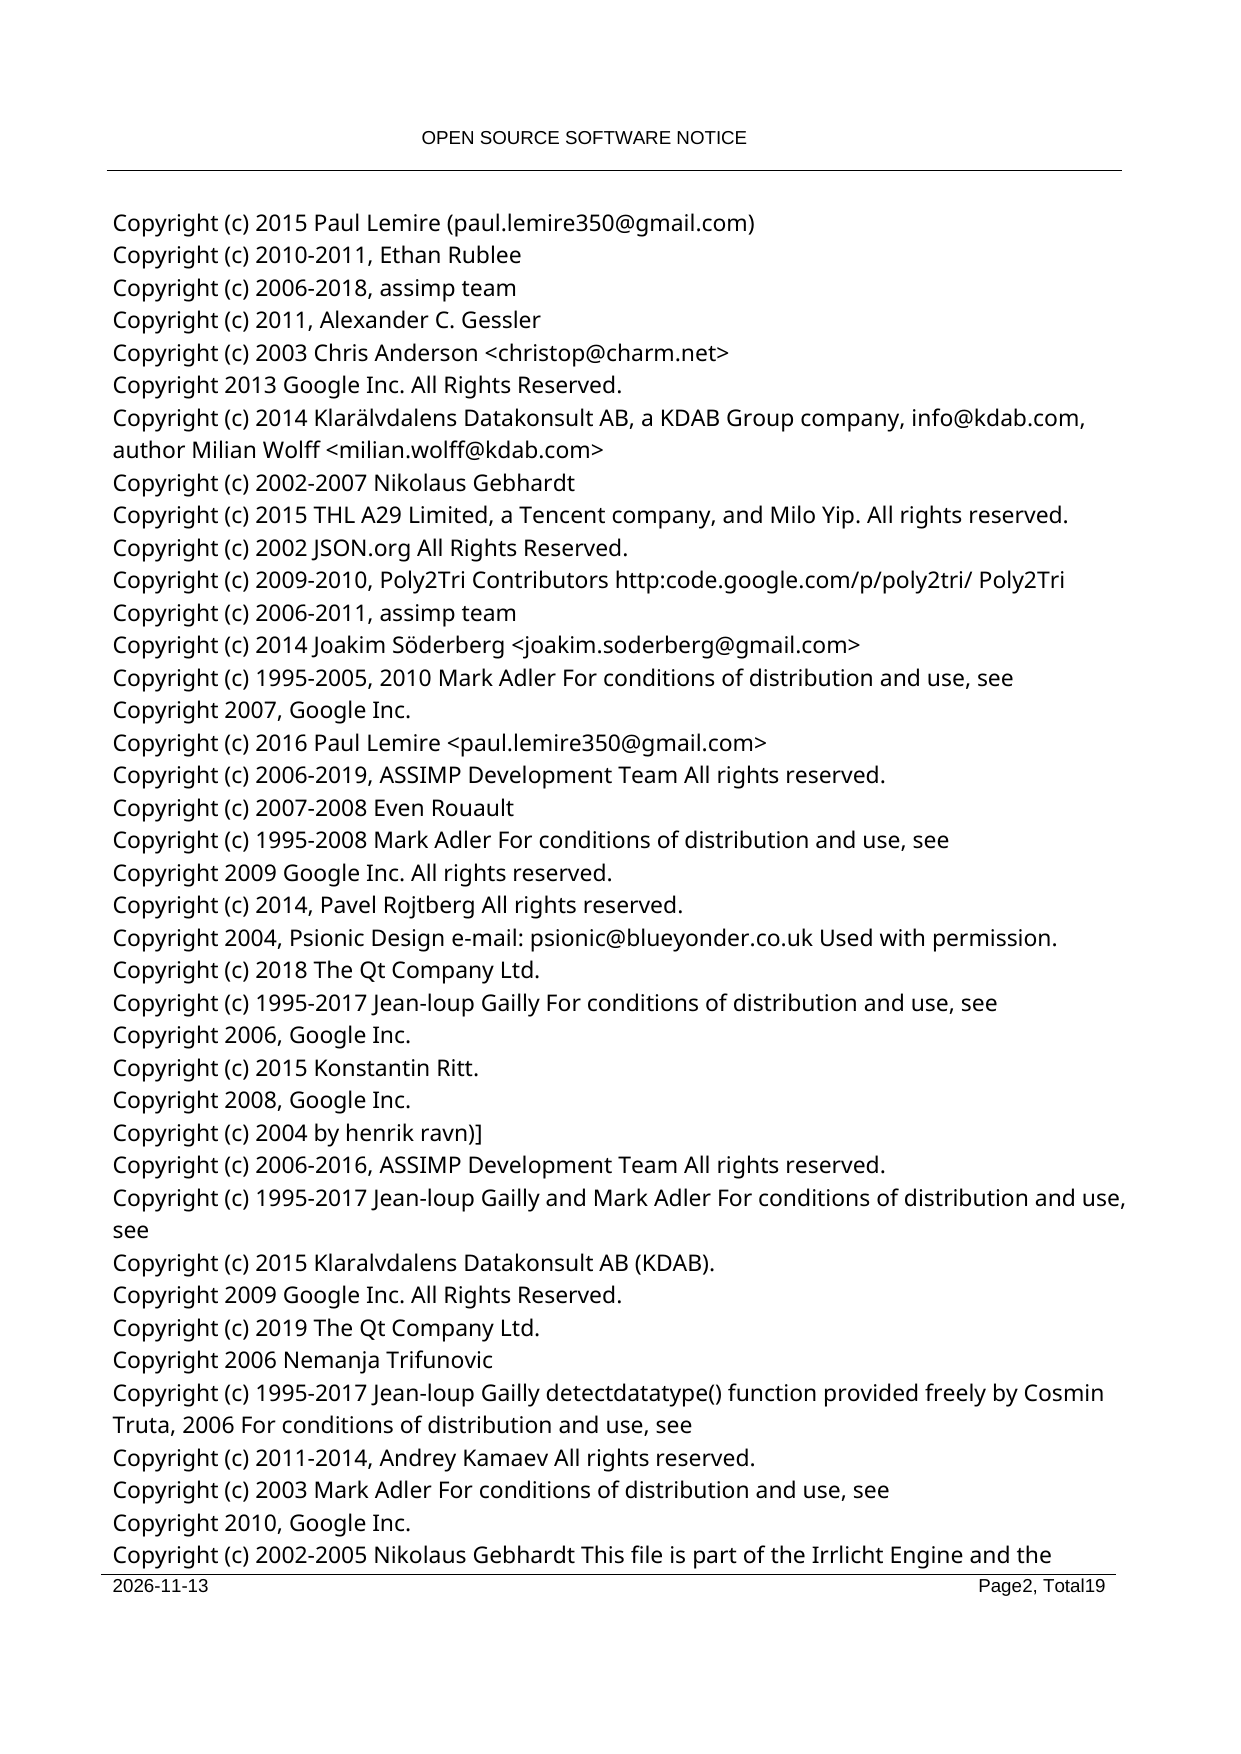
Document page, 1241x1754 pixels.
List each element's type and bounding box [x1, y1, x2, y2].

text [112, 206, 1128, 1571]
